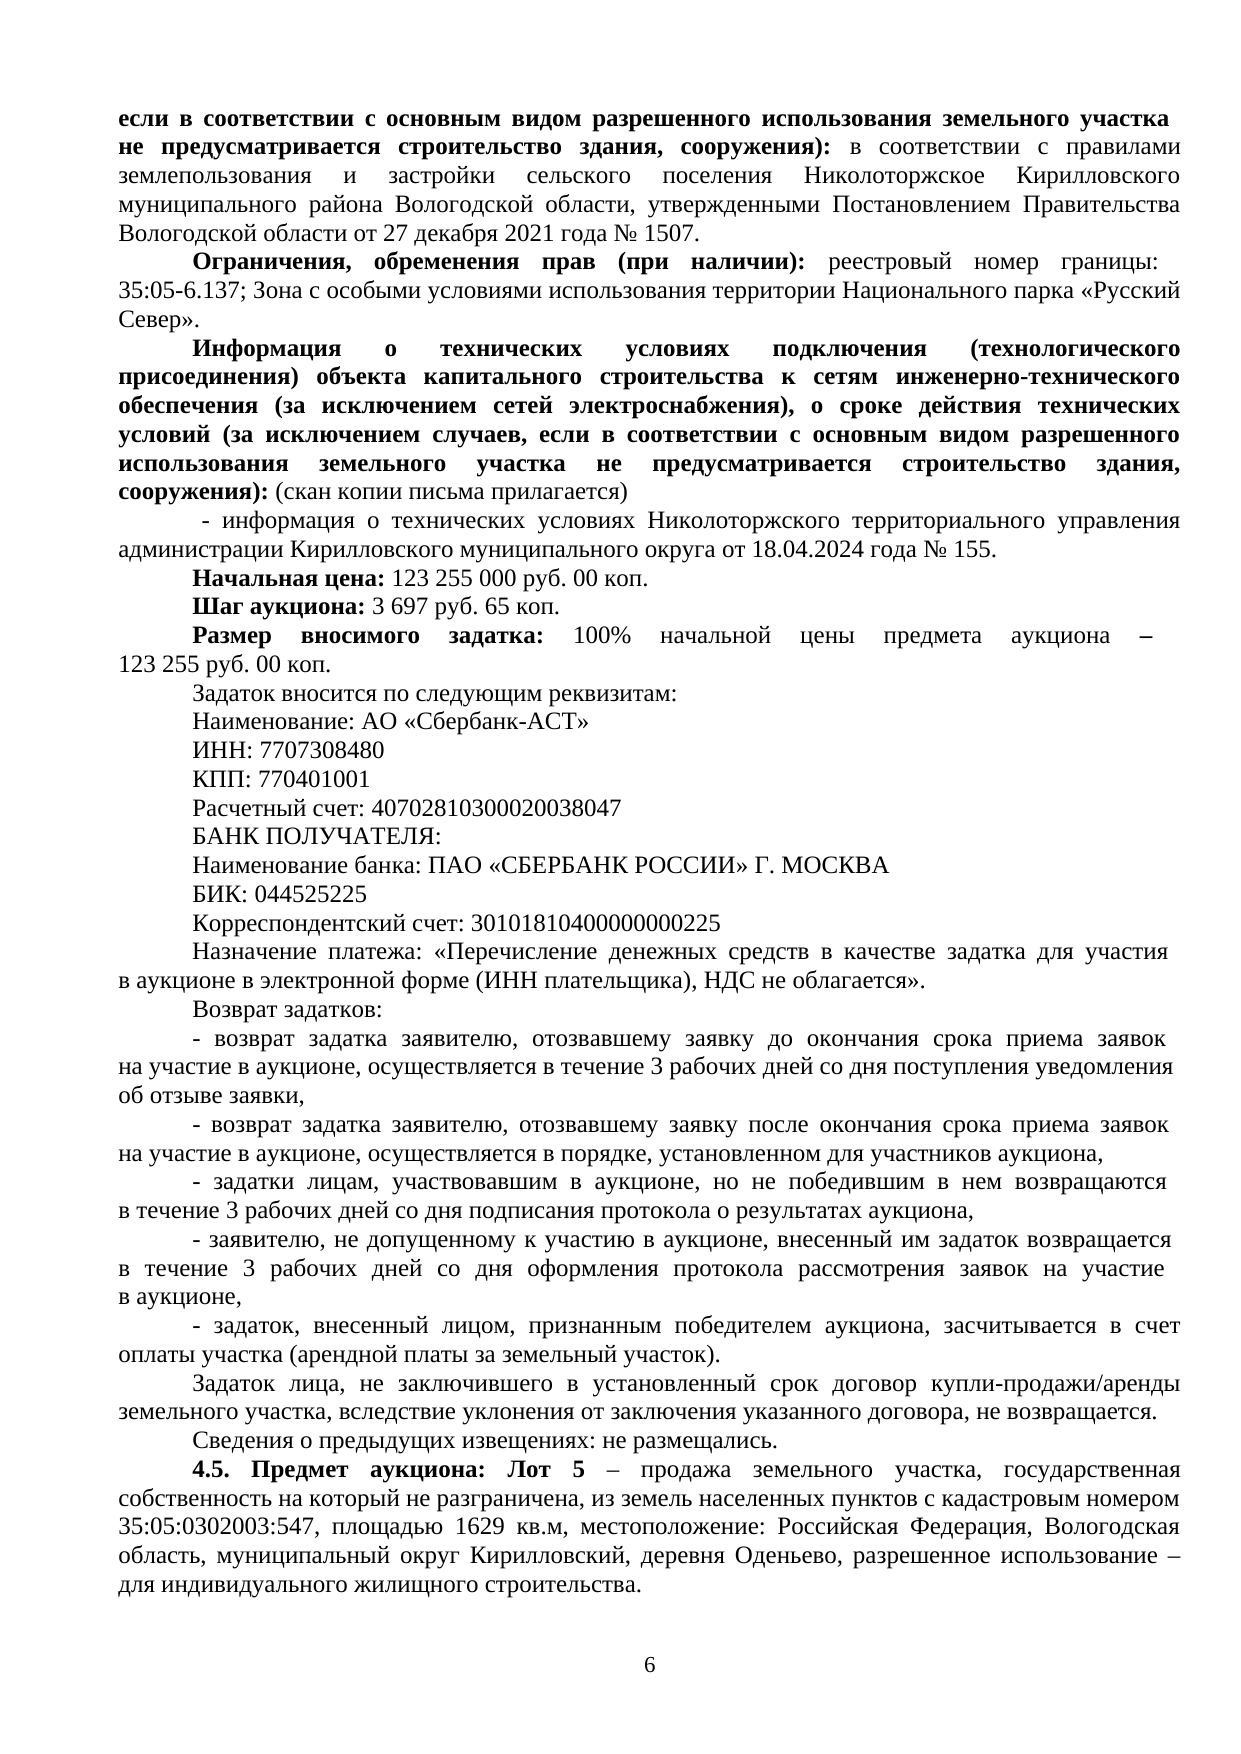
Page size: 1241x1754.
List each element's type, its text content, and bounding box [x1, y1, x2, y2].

text - информация о технических условиях Николоторжского территориального управления администрации Кирилловского муниципального округа от 18.04.2024 года № 155. [118, 505, 1181, 563]
text БИК: 044525225 [118, 879, 1181, 908]
text Расчетный счет: 40702810300020038047 [118, 793, 1181, 821]
text - задаток, внесенный лицом, признанным победителем аукциона, засчитывается в счет оплаты участка (арендной платы за земельный участок). [118, 1310, 1181, 1368]
text - задатки лицам, участвовавшим в аукционе, но не победившим в нем возвращаются в течение 3 рабочих дней со дня подписания протокола о результатах аукциона, [118, 1166, 1181, 1224]
text Задаток вносится по следующим реквизитам: [118, 678, 1181, 706]
text Наименование: АО «Сбербанк-АСТ» [118, 706, 1181, 735]
text Размер вносимого задатка: 100% начальной цены предмета аукциона – 123 255 руб. 00 коп. [118, 620, 1181, 678]
text - возврат задатка заявителю, отозвавшему заявку после окончания срока приема заявок на участие в аукционе, осуществляется в порядке, установленном для участников аукциона, [118, 1109, 1181, 1166]
text Шаг аукциона: 3 697 руб. 65 коп. [118, 591, 1181, 620]
text Назначение платежа: «Перечисление денежных средств в качестве задатка для участия в аукционе в электронной форме (ИНН плательщика), НДС не облагается». [118, 936, 1181, 994]
text Корреспондентский счет: 30101810400000000225 [118, 908, 1181, 936]
text Сведения о предыдущих извещениях: не размещались. [118, 1425, 1181, 1454]
text Возврат задатков: [118, 994, 1181, 1023]
text - заявителю, не допущенному к участию в аукционе, внесенный им задаток возвращается в течение 3 рабочих дней со дня оформления протокола рассмотрения заявок на участие в аукционе, [118, 1224, 1181, 1310]
text 4.5. Предмет аукциона: Лот 5 – продажа земельного участка, государственная собственность на который не разграничена, из земель населенных пунктов с кадастровым номером 35:05:0302003:547, площадью 1629 кв.м, местоположение: Российская Федерация, Вологодская область, муниципальный округ Кирилловский, деревня Оденьево, разрешенное использование – для индивидуального жилищного строительства. [118, 1454, 1181, 1598]
text БАНК ПОЛУЧАТЕЛЯ: [118, 821, 1181, 850]
text КПП: 770401001 [118, 764, 1181, 793]
text Наименование банка: ПАО «СБЕРБАНК РОССИИ» Г. МОСКВА [118, 850, 1181, 879]
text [118, 103, 1181, 246]
text Задаток лица, не заключившего в установленный срок договор купли-продажи/аренды земельного участка, вследствие уклонения от заключения указанного договора, не возвращается. [118, 1368, 1181, 1425]
text Ограничения, обременения прав (при наличии): реестровый номер границы: 35:05-6.137; Зона с особыми условиями использования территории Национального парка «Русский Север». [118, 246, 1181, 333]
text - возврат задатка заявителю, отозвавшему заявку до окончания срока приема заявок на участие в аукционе, осуществляется в течение 3 рабочих дней со дня поступления уведомления об отзыве заявки, [118, 1023, 1181, 1109]
text Начальная цена: 123 255 000 руб. 00 коп. [118, 563, 1181, 591]
text ИНН: 7707308480 [118, 735, 1181, 764]
text Информация о технических условиях подключения (технологического присоединения) объекта капитального строительства к сетям инженерно-технического обеспечения (за исключением сетей электроснабжения), о сроке действия технических условий (за исключением случаев, если в соответствии с основным видом разрешенного использования земельного участка не предусматривается строительство здания, сооружения): (скан копии письма прилагается) [118, 333, 1181, 505]
